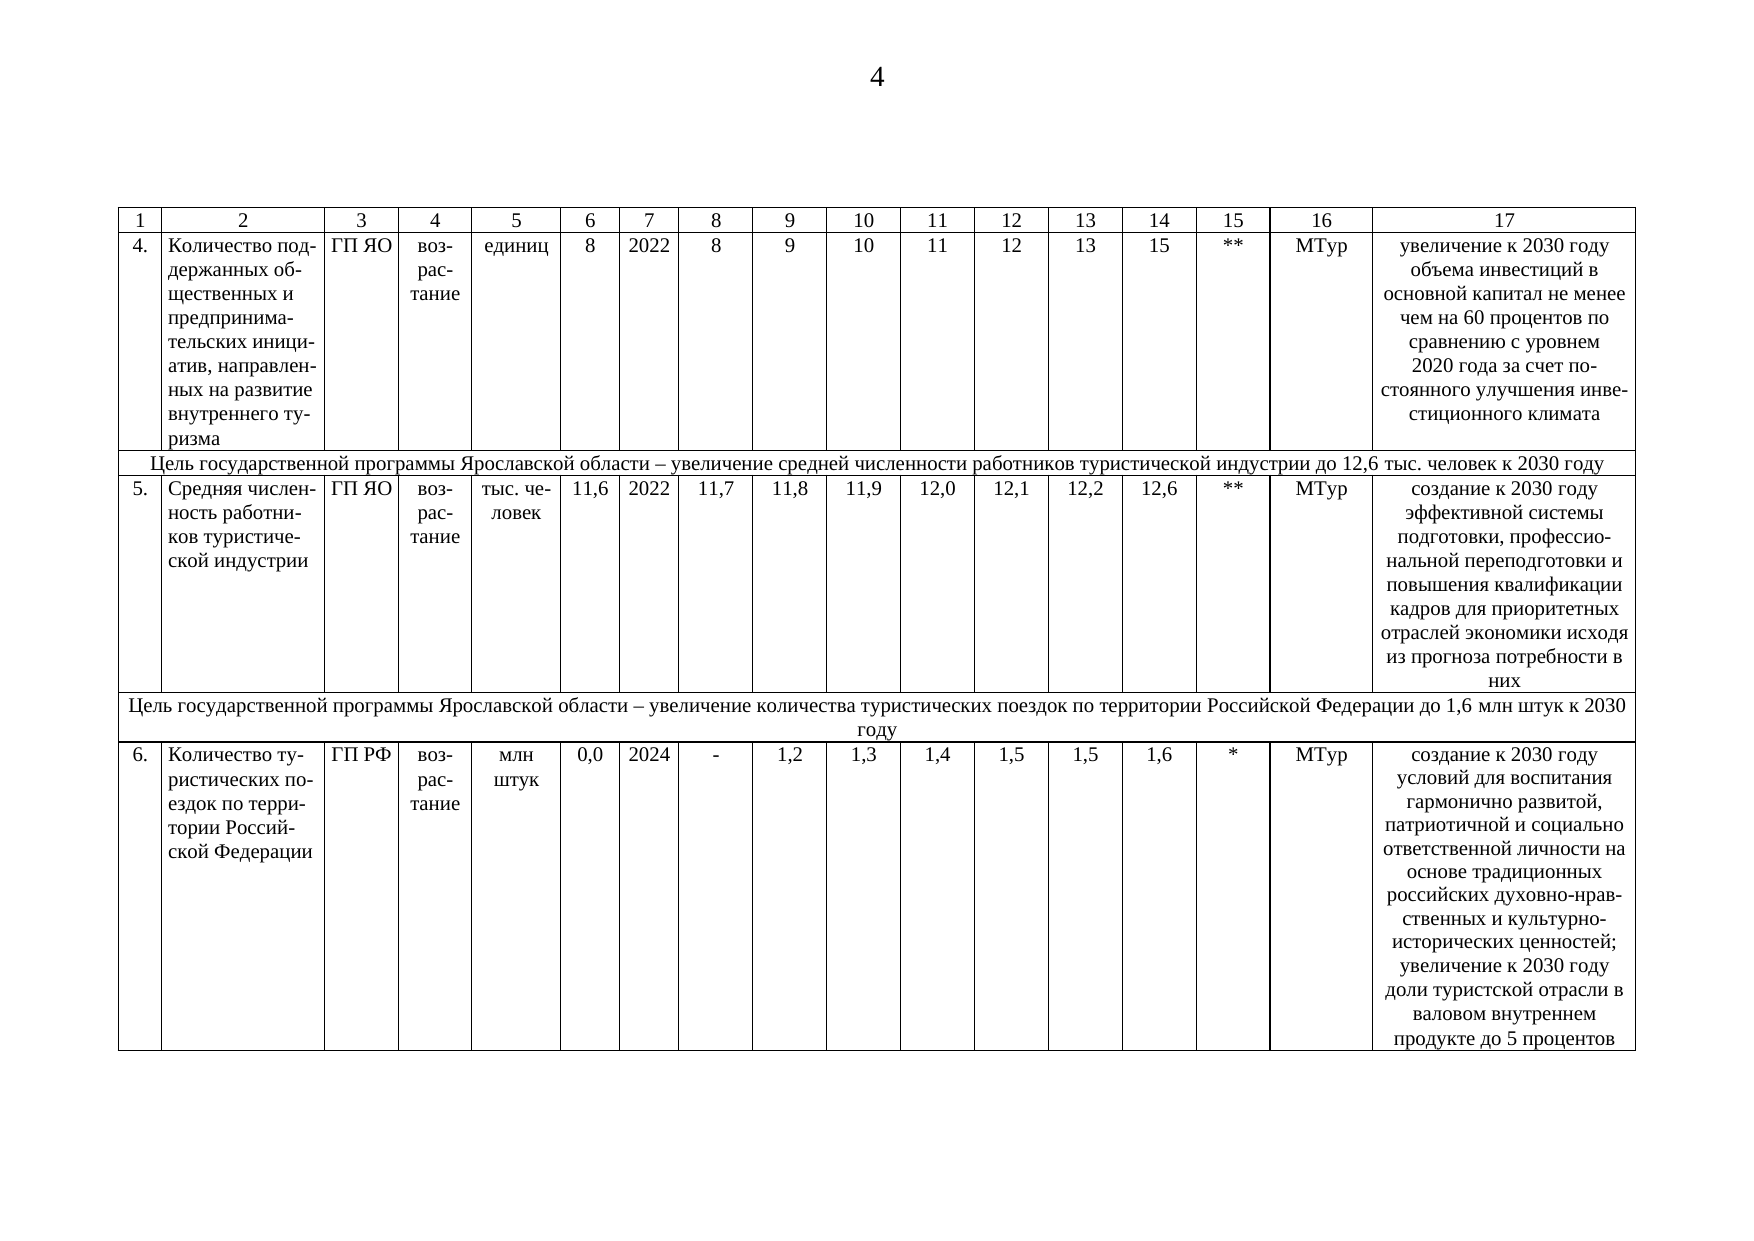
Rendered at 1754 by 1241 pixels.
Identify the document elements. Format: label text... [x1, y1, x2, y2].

table_cell 12,2 [1049, 476, 1122, 692]
table_cell 9 [753, 233, 826, 449]
table_cell - [679, 743, 752, 1049]
table_cell 1,2 [753, 743, 826, 1049]
table_cell тыс. человек [472, 476, 560, 692]
table_cell создание к 2030 году условий для воспитания гармонично развитой, патриотичной и социально ответственной личности на основе традиционных российских духовно-нравственных и культурно-исторических ценностей; увеличение к 2030 году доли туристской отрасли в валовом внутреннем продукте до 5 процентов [1373, 743, 1635, 1049]
table_cell 11,6 [561, 476, 619, 692]
table_header 14 [1123, 208, 1196, 232]
table_cell 1,4 [901, 743, 974, 1049]
table_cell Количество туристических поездок по территории Российской Федерации [162, 743, 324, 1049]
table_header 16 [1271, 208, 1372, 232]
table_cell ** [1197, 233, 1269, 449]
table_cell млн штук [472, 743, 560, 1049]
table_cell 11 [901, 233, 974, 449]
table_cell ГП ЯО [325, 476, 398, 692]
table_cell МТур [1271, 476, 1372, 692]
table_cell 6. [119, 743, 161, 1049]
table_cell 1,5 [1049, 743, 1122, 1049]
table_header 5 [472, 208, 560, 232]
table_cell 4. [119, 233, 161, 449]
table_cell 10 [827, 233, 900, 449]
table_cell 12,1 [975, 476, 1048, 692]
table_header 13 [1049, 208, 1122, 232]
table_cell 12,0 [901, 476, 974, 692]
table_header 7 [620, 208, 678, 232]
table_cell ГП ЯО [325, 233, 398, 449]
table_cell 1,5 [975, 743, 1048, 1049]
table_cell 2022 [620, 476, 678, 692]
table_cell ГП РФ [325, 743, 398, 1049]
table_cell 1,6 [1123, 743, 1196, 1049]
table_cell Цель государственной программы Ярославской области – увеличение количества туристических поездок по территории Российской Федерации до 1,6 млн штук к 2030 году [119, 693, 1635, 741]
table_header 12 [975, 208, 1048, 232]
table_cell 2024 [620, 743, 678, 1049]
table_header 4 [399, 208, 471, 232]
table_header 1 [119, 208, 161, 232]
table_cell 13 [1049, 233, 1122, 449]
table_cell воз-растание [399, 476, 471, 692]
table_header 17 [1373, 208, 1635, 232]
table_cell Средняя численность работников туристической индустрии [162, 476, 324, 692]
table_cell 8 [561, 233, 619, 449]
table_header 6 [561, 208, 619, 232]
table_cell Цель государственной программы Ярославской области – увеличение средней численности работников туристической индустрии до 12,6 тыс. человек к 2030 году [119, 451, 1635, 474]
table_cell увеличение к 2030 году объема инвестиций в основной капитал не менее чем на 60 процентов по сравнению с уровнем 2020 года за счет постоянного улучшения инвестиционного климата [1373, 233, 1635, 449]
table_cell воз-растание [399, 233, 471, 449]
table_cell создание к 2030 году эффективной системы подготовки, профессио-нальной переподготовки и повышения квалификации кадров для приоритетных отраслей экономики исходя из прогноза потребности в них [1373, 476, 1635, 692]
table_cell 11,8 [753, 476, 826, 692]
table_header 15 [1197, 208, 1269, 232]
table_cell 12,6 [1123, 476, 1196, 692]
table_cell воз-растание [399, 743, 471, 1049]
table_cell МТур [1271, 233, 1372, 449]
table_header 8 [679, 208, 752, 232]
table_cell * [1197, 743, 1269, 1049]
table_header 3 [325, 208, 398, 232]
table_cell 2022 [620, 233, 678, 449]
table_header 2 [162, 208, 324, 232]
table_cell ** [1197, 476, 1269, 692]
table_cell МТур [1271, 743, 1372, 1049]
table_cell 11,9 [827, 476, 900, 692]
table_cell 5. [119, 476, 161, 692]
table_cell 12 [975, 233, 1048, 449]
table_cell Количество поддержанных общественных и предпринимательских инициатив, направленных на развитие внутреннего туризма [162, 233, 324, 449]
table_cell 0,0 [561, 743, 619, 1049]
table_cell 15 [1123, 233, 1196, 449]
table_cell 8 [679, 233, 752, 449]
table_header 11 [901, 208, 974, 232]
table_cell 1,3 [827, 743, 900, 1049]
table_header 10 [827, 208, 900, 232]
table_cell 11,7 [679, 476, 752, 692]
table_header 9 [753, 208, 826, 232]
table_cell единиц [472, 233, 560, 449]
